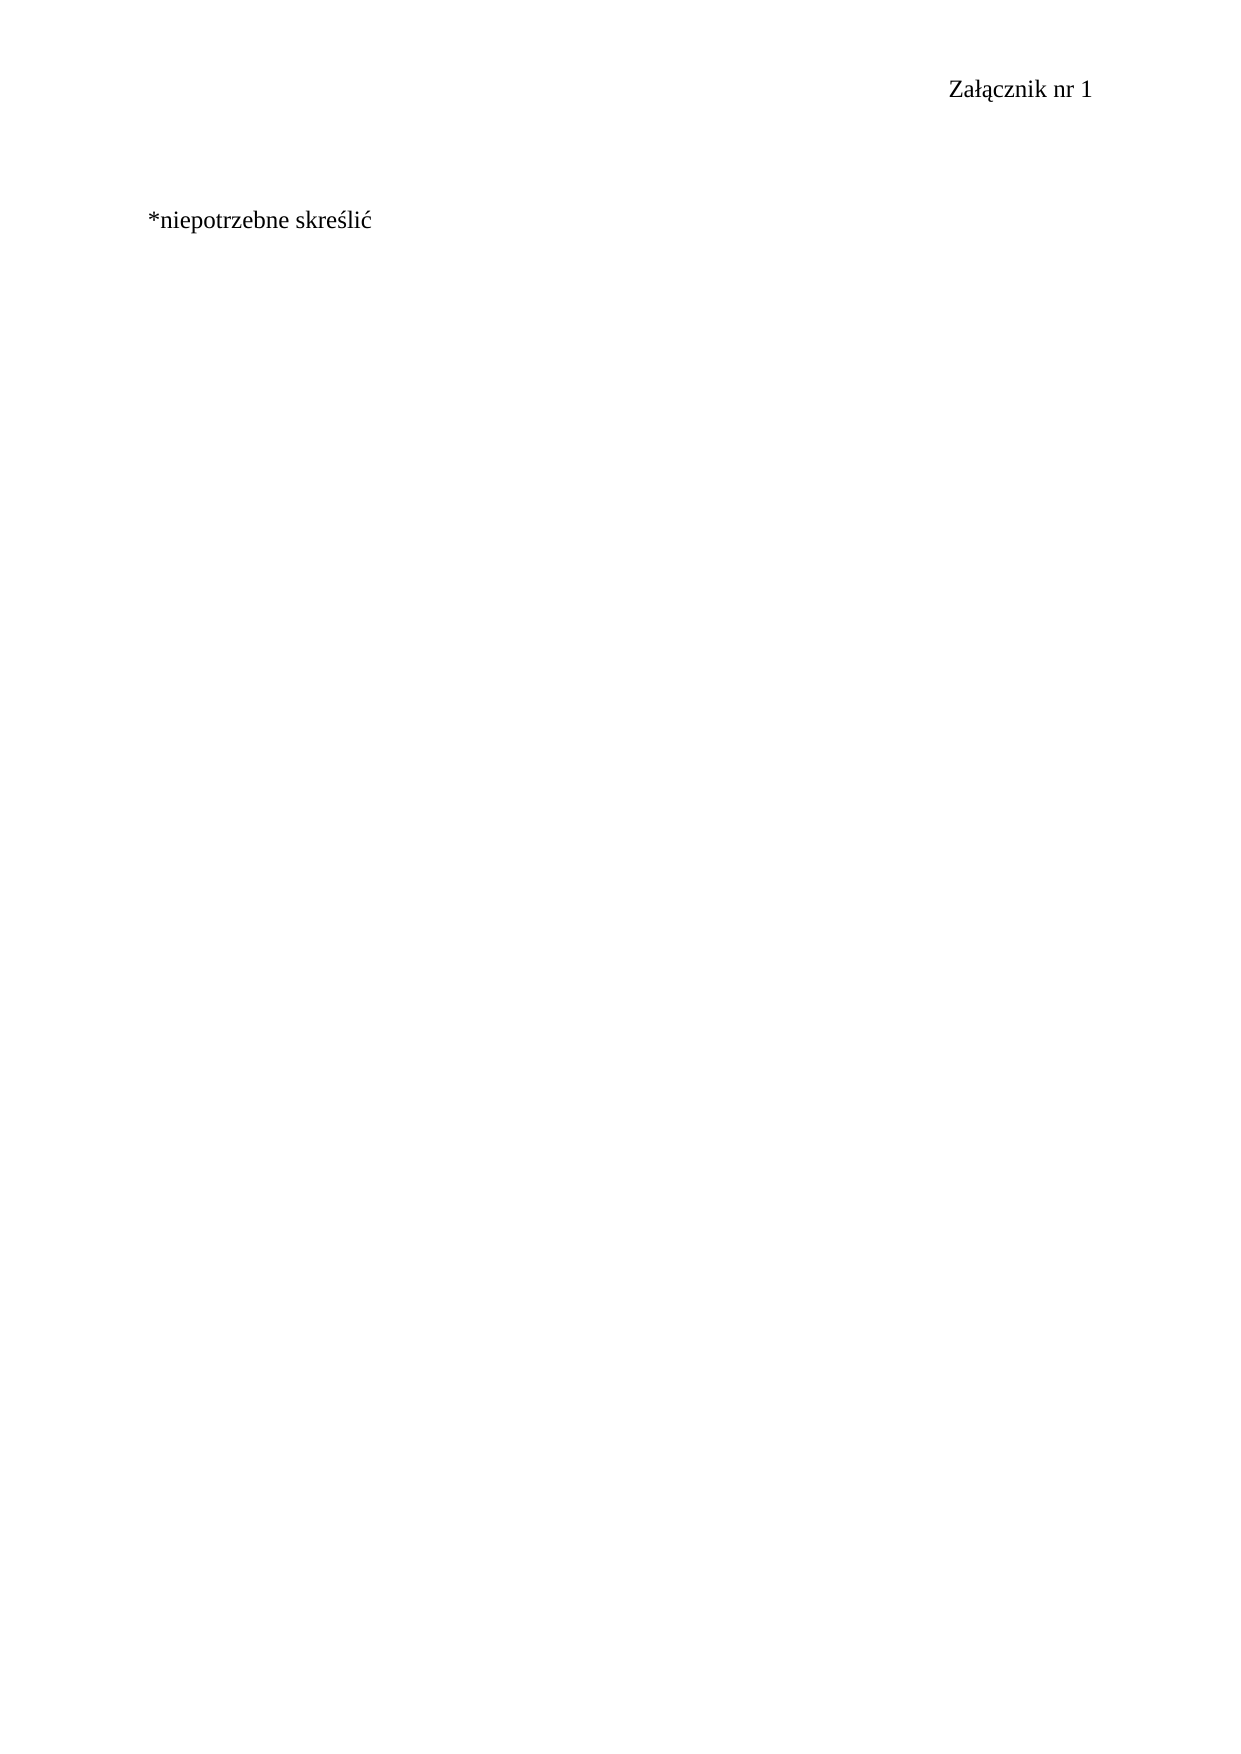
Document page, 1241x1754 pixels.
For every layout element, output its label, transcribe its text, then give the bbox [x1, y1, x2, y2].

text *niepotrzebne skreślić [148, 205, 1093, 234]
